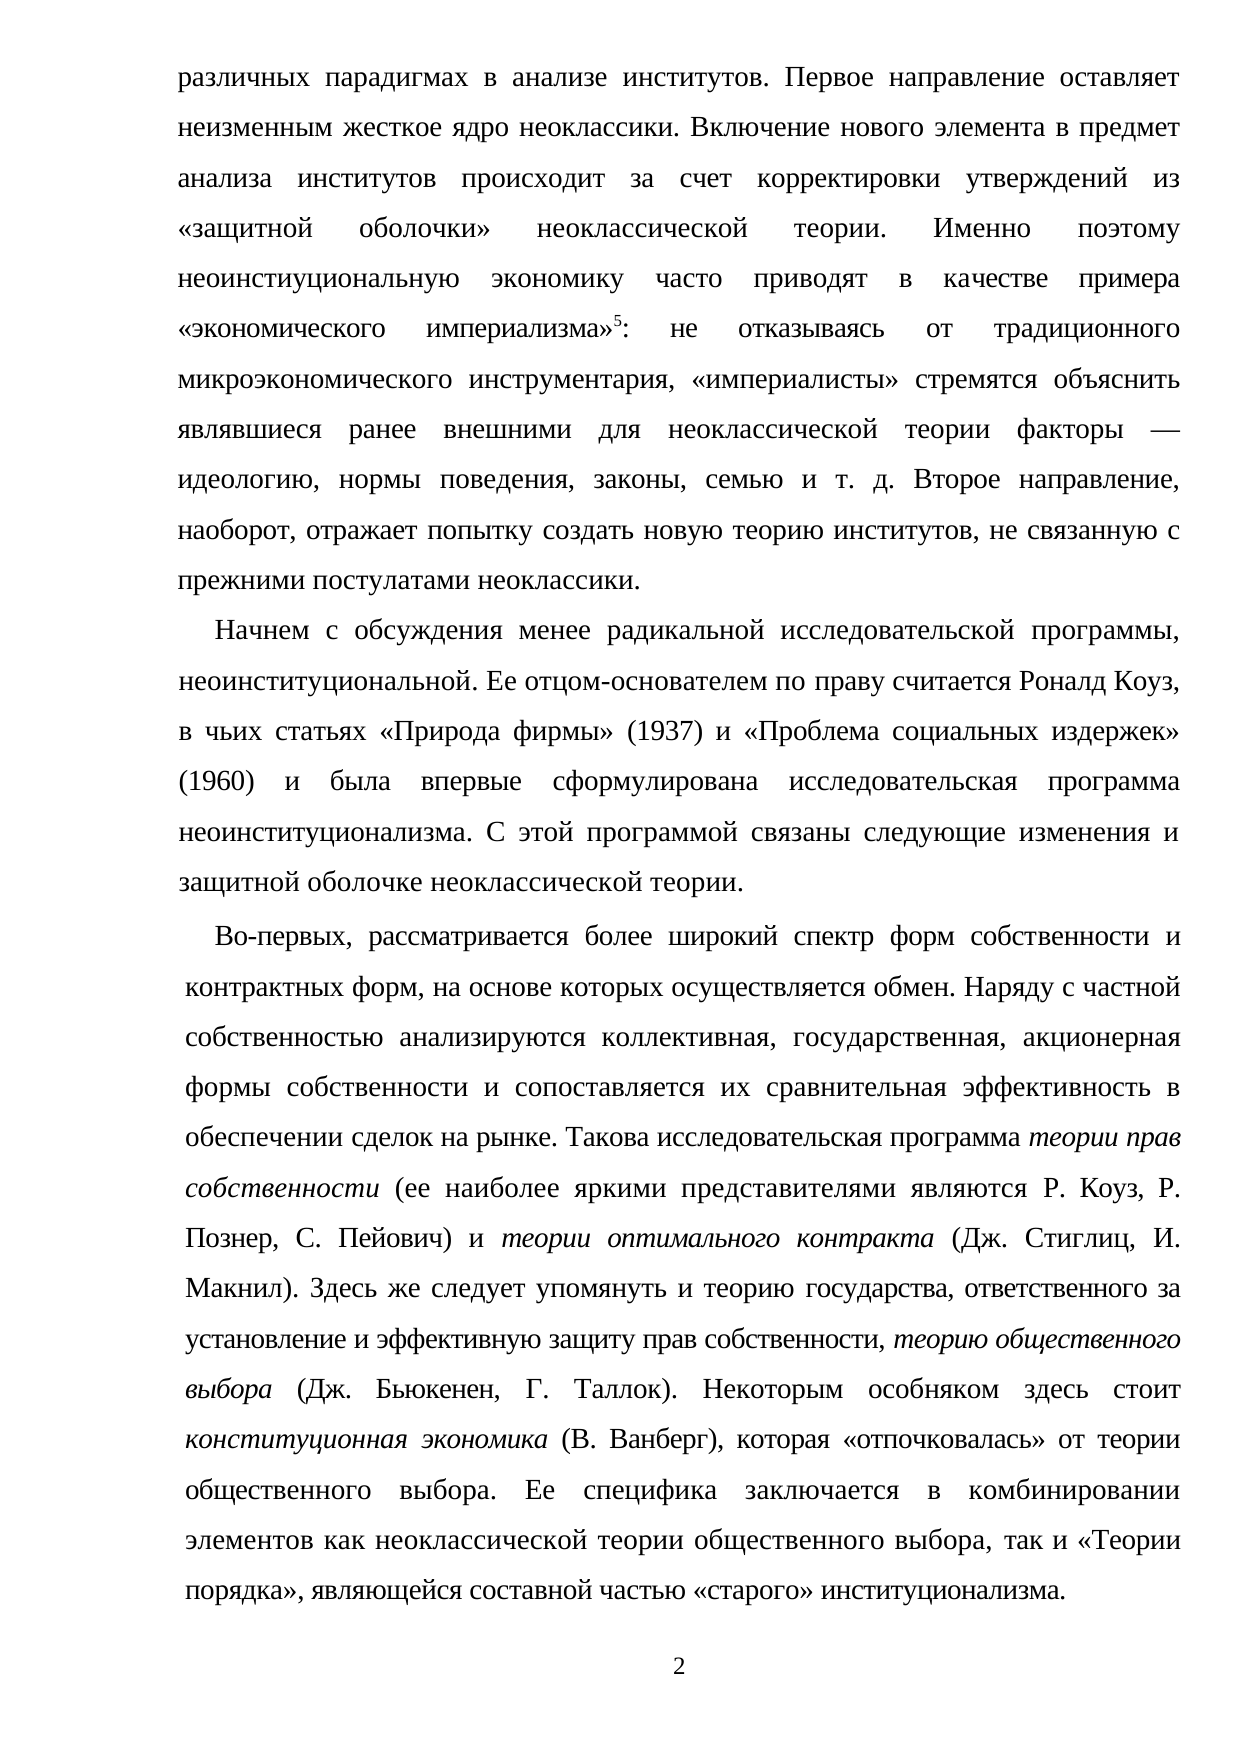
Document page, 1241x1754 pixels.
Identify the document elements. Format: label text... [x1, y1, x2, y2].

text Начнем с обсуждения менее радикальной исследовательской программы, неоинституциональной. Ее отцом-основателем по праву считается Роналд Коуз, в чьих статьях «Природа фирмы» (1937) и «Проблема социальных издержек» (1960) и была впервые сформулирована исследовательская программа неоинституционализма. С этой программой связаны следующие изменения и защитной оболочке неоклассической теории. [178, 713, 1180, 998]
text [185, 1019, 1181, 1606]
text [177, 59, 1180, 696]
